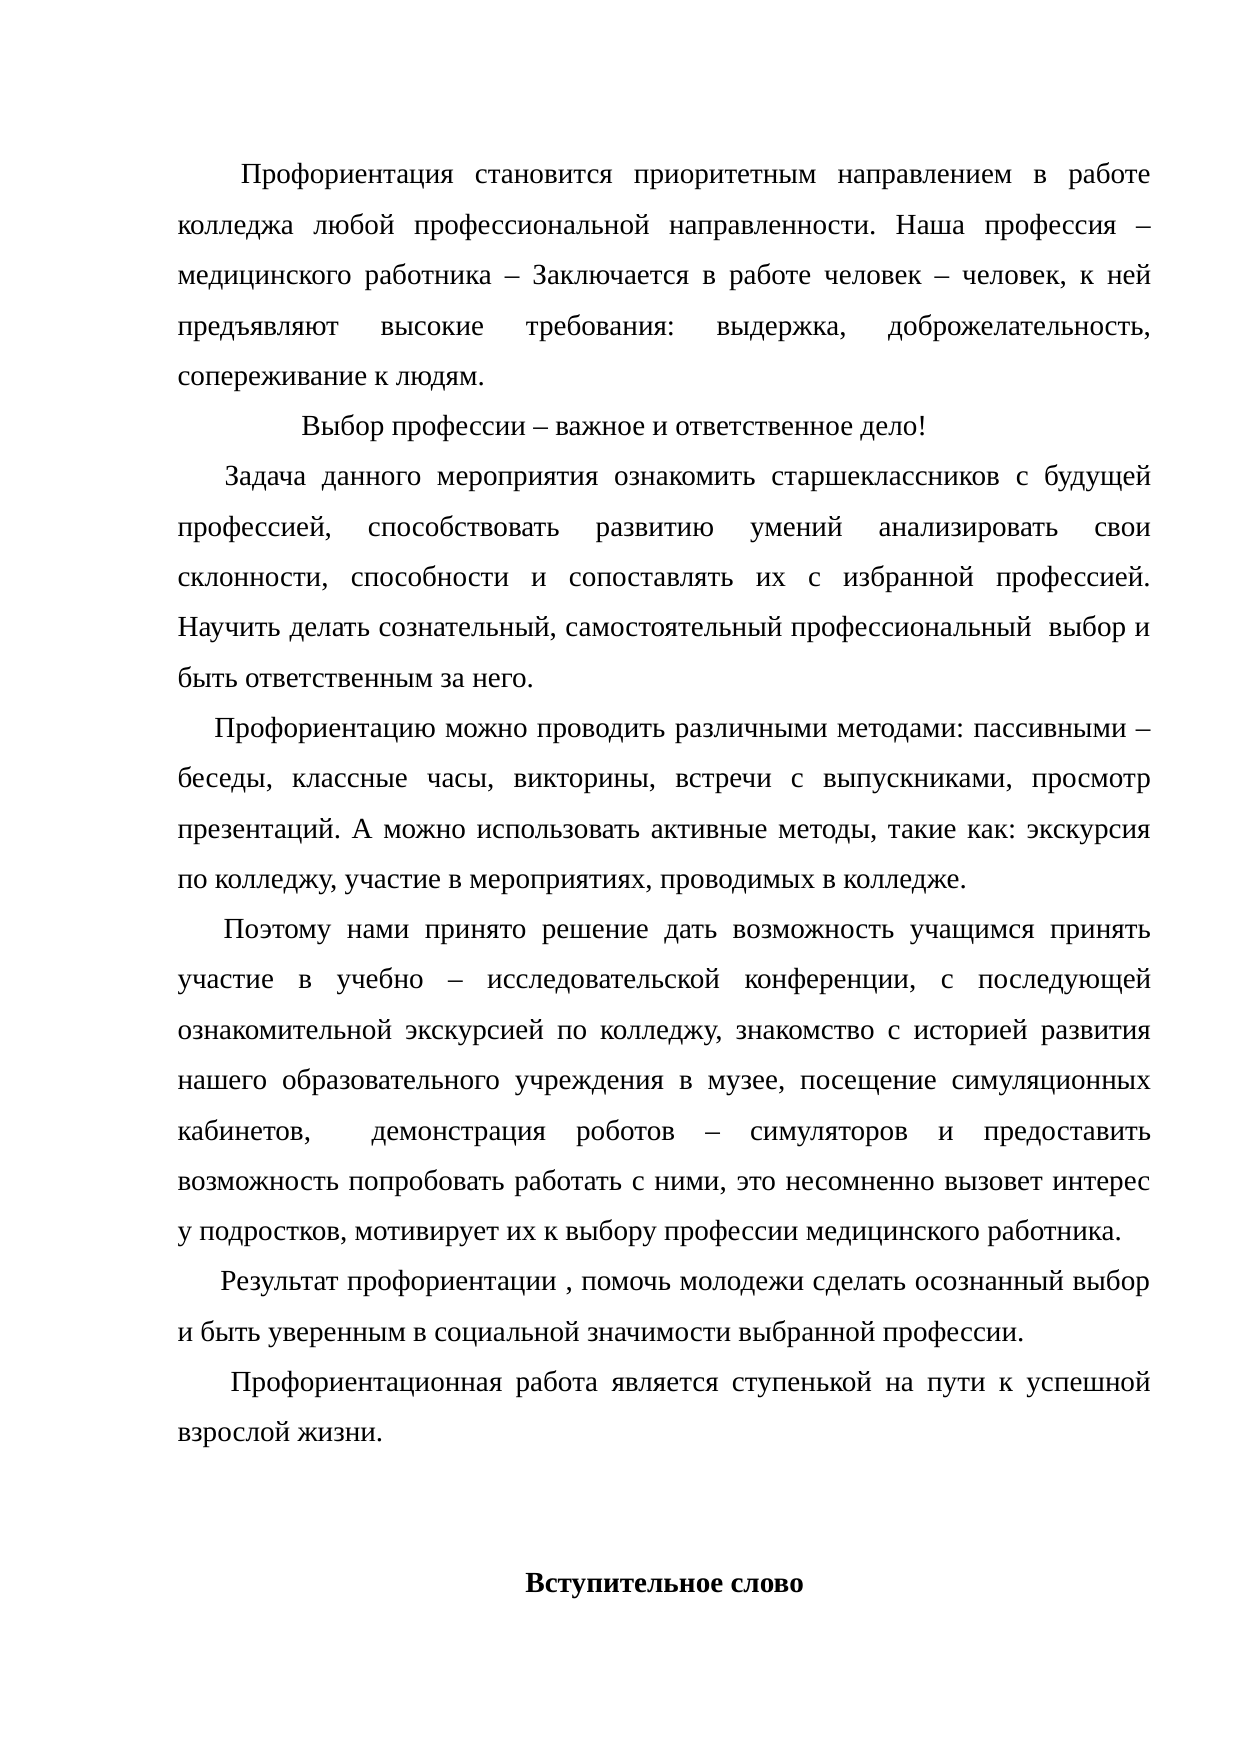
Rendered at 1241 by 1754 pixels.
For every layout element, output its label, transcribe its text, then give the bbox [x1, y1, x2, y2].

text Поэтому нами принято решение дать возможность учащимся принять участие в учебно – исследовательской конференции, с последующей ознакомительной экскурсией по колледжу, знакомство с историей развития нашего образовательного учреждения в музее, посещение симуляционных кабинетов, демонстрация роботов – симуляторов и предоставить возможность попробовать работать с ними, это несомненно вызовет интерес у подростков, мотивирует их к выбору профессии медицинского работника. [177, 911, 1152, 1247]
text Профориентационная работа является ступенькой на пути к успешной взрослой жизни. [177, 1364, 1152, 1448]
text Задача данного мероприятия ознакомить старшеклассников с будущей профессией, способствовать развитию умений анализировать свои склонности, способности и сопоставлять их с избранной профессией. Научить делать сознательный, самостоятельный профессиональный выбор и быть ответственным за него. [177, 458, 1152, 693]
text Профориентация становится приоритетным направлением в работе колледжа любой профессиональной направленности. Наша профессия – медицинского работника – Заключается в работе человек – человек, к ней предъявляют высокие требования: выдержка, доброжелательность, сопереживание к людям. [177, 157, 1152, 391]
text Профориентацию можно проводить различными методами: пассивными – беседы, классные часы, викторины, встречи с выпускниками, просмотр презентаций. А можно использовать активные методы, такие как: экскурсия по колледжу, участие в мероприятиях, проводимых в колледже. [177, 710, 1152, 894]
text Вступительное слово [177, 1565, 1152, 1599]
text Выбор профессии – важное и ответственное дело! [177, 408, 1152, 442]
text Результат профориентации , помочь молодежи сделать осознанный выбор и быть уверенным в социальной значимости выбранной профессии. [177, 1263, 1152, 1347]
